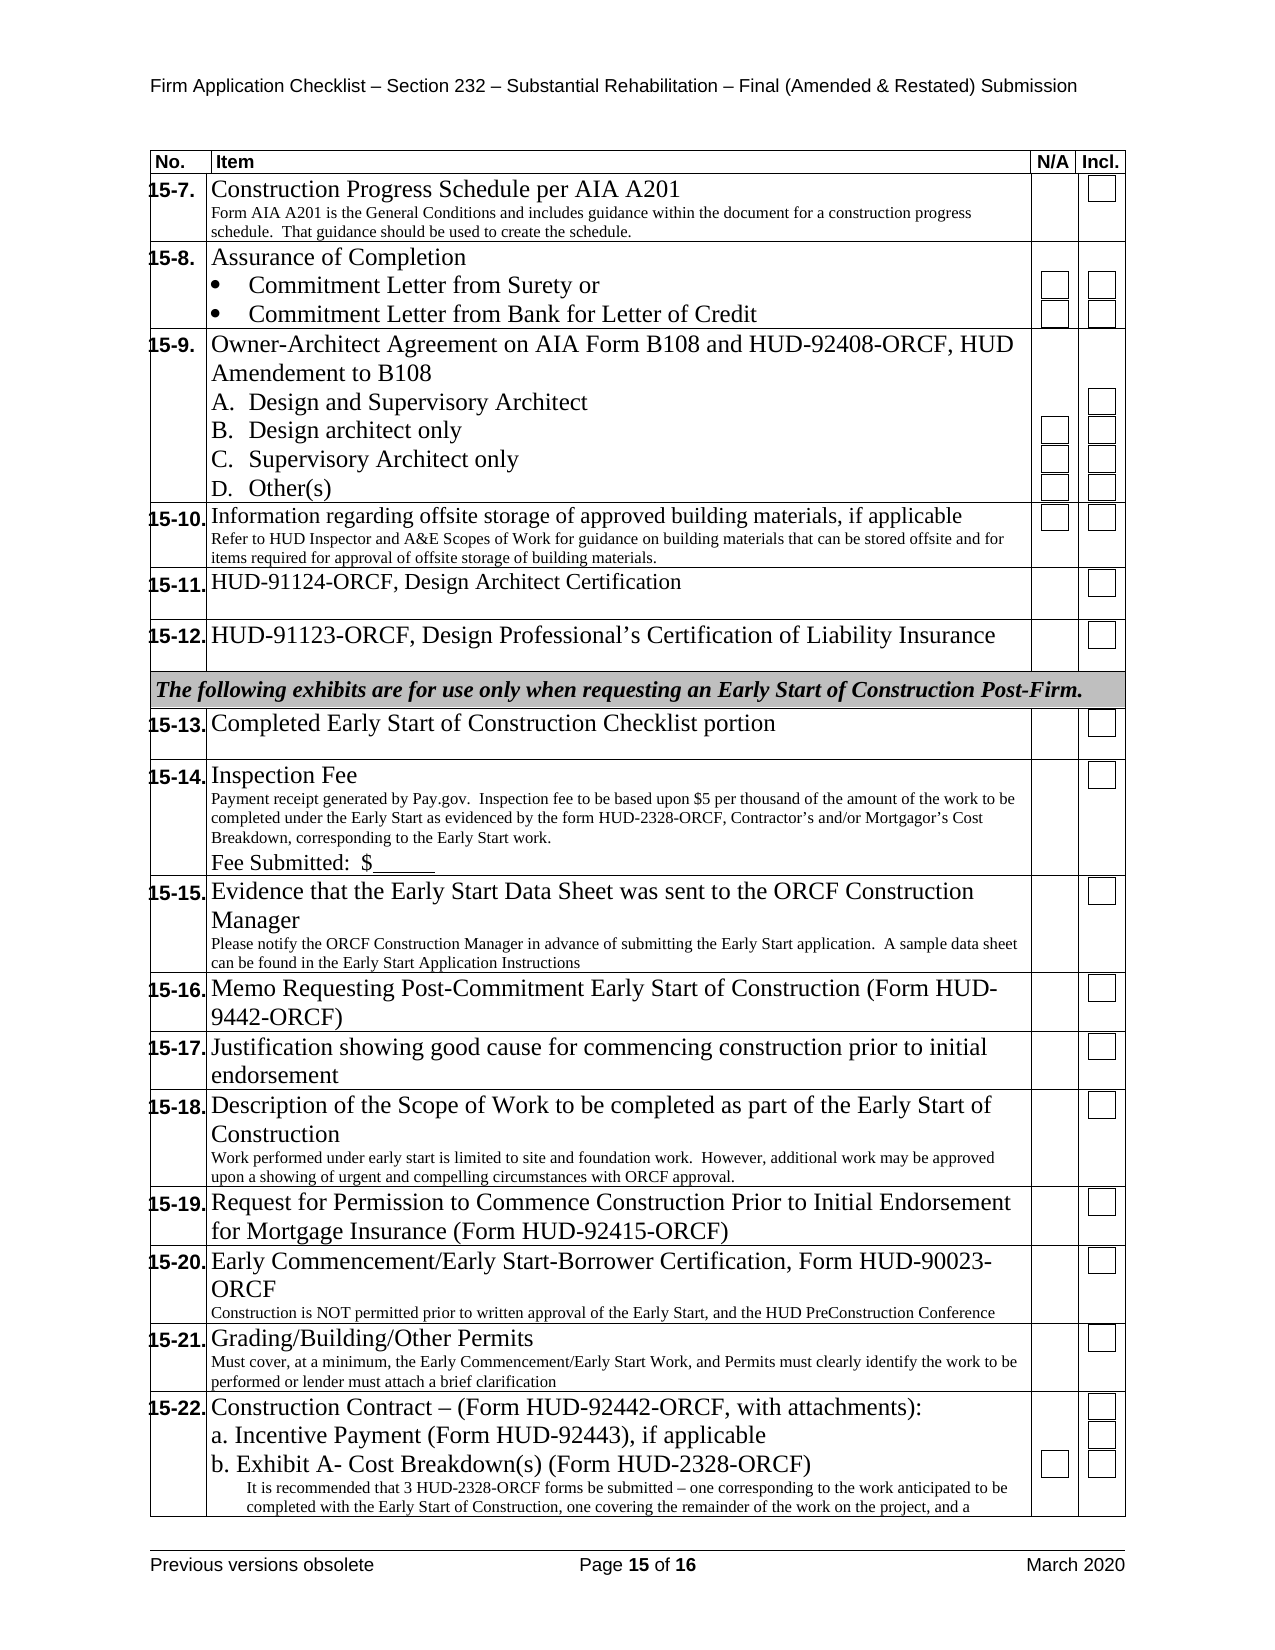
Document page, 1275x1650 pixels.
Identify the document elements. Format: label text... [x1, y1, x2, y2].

table_cell Grading/Building/Other Permits Must cover, at a minimum, the Early Commencement/Early Start Work, and Permits must clearly identify the work to be performed or lender must attach a brief clarification [207, 1324, 1031, 1391]
table_cell [1032, 568, 1078, 619]
table_cell [1079, 329, 1125, 502]
table_cell Memo Requesting Post-Commitment Early Start of Construction (Form HUD-9442-ORCF) [207, 973, 1031, 1031]
table_cell [1032, 329, 1078, 502]
table_cell [1079, 503, 1125, 567]
table_cell [151, 174, 206, 241]
table_cell Information regarding offsite storage of approved building materials, if applicable Refer to HUD Inspector and A&E Scopes of Work for guidance on building materials that can be stored offsite and for items required for approval of offsite storage of building materials. [207, 503, 1031, 567]
table_header N/A [1031, 151, 1075, 173]
table_cell [1032, 503, 1078, 567]
table_cell [151, 620, 206, 671]
table_cell [1032, 1090, 1078, 1186]
table_header Item [212, 151, 1030, 173]
table_cell [151, 568, 206, 619]
table_cell Assurance of Completion Commitment Letter from Surety or Commitment Letter from Bank for Letter of Credit [207, 242, 1031, 328]
table_cell [1032, 1324, 1078, 1391]
table_cell [1032, 1187, 1078, 1245]
table_cell [1032, 1246, 1078, 1322]
table_cell [1079, 876, 1125, 972]
table_cell [1032, 973, 1078, 1031]
table_cell [151, 760, 206, 875]
table_cell [1079, 1090, 1125, 1186]
table_cell [1079, 973, 1125, 1031]
table_cell The following exhibits are for use only when requesting an Early Start of Construction Post-Firm. [151, 672, 1125, 707]
table_cell Justification showing good cause for commencing construction prior to initial endorsement [207, 1032, 1031, 1089]
table_cell Completed Early Start of Construction Checklist portion [207, 709, 1031, 759]
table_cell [207, 1392, 1031, 1516]
table_cell [151, 503, 206, 567]
table_cell [151, 1246, 206, 1322]
table_cell [151, 1090, 206, 1186]
table_header No. [151, 151, 211, 173]
table_cell HUD-91124-ORCF, Design Architect Certification [207, 568, 1031, 619]
table_cell [151, 876, 206, 972]
table_cell Description of the Scope of Work to be completed as part of the Early Start of Construction Work performed under early start is limited to site and foundation work. However, additional work may be approved upon a showing of urgent and compelling circumstances with ORCF approval. [207, 1090, 1031, 1186]
table_cell [1032, 1392, 1078, 1516]
table_cell [151, 242, 206, 328]
table_cell [1079, 620, 1125, 671]
table_cell Early Commencement/Early Start-Borrower Certification, Form HUD-90023-ORCF Construction is NOT permitted prior to written approval of the Early Start, and the HUD PreConstruction Conference [207, 1246, 1031, 1322]
table_cell [151, 709, 206, 759]
table_cell Inspection Fee Payment receipt generated by Pay.gov. Inspection fee to be based upon $5 per thousand of the amount of the work to be completed under the Early Start as evidenced by the form HUD-2328-ORCF, Contractor’s and/or Mortgagor’s Cost Breakdown, corresponding to the Early Start work. Fee Submitted: $ [207, 760, 1031, 875]
table_cell [1079, 174, 1125, 241]
table_cell [1032, 760, 1078, 875]
table_cell [1032, 620, 1078, 671]
table_cell HUD-91123-ORCF, Design Professional’s Certification of Liability Insurance [207, 620, 1031, 671]
table_cell [1032, 709, 1078, 759]
table_cell [1079, 1032, 1125, 1089]
table_cell [1079, 709, 1125, 759]
table_cell Request for Permission to Commence Construction Prior to Initial Endorsement for Mortgage Insurance (Form HUD-92415-ORCF) [207, 1187, 1031, 1245]
table_cell [1079, 568, 1125, 619]
table_cell [151, 1324, 206, 1391]
table_cell [1079, 1392, 1125, 1516]
table_cell [151, 329, 206, 502]
table_cell Owner-Architect Agreement on AIA Form B108 and HUD-92408-ORCF, HUD Amendement to B108 Design and Supervisory Architect Design architect only Supervisory Architect only Other(s) [207, 329, 1031, 502]
table_header Incl. [1076, 151, 1125, 173]
table_cell [1032, 174, 1078, 241]
table_cell [151, 1032, 206, 1089]
table_cell [151, 1187, 206, 1245]
table_cell Construction Progress Schedule per AIA A201 Form AIA A201 is the General Conditions and includes guidance within the document for a construction progress schedule. That guidance should be used to create the schedule. [207, 174, 1031, 241]
table_cell Evidence that the Early Start Data Sheet was sent to the ORCF Construction Manager Please notify the ORCF Construction Manager in advance of submitting the Early Start application. A sample data sheet can be found in the Early Start Application Instructions [207, 876, 1031, 972]
table_cell [1079, 1187, 1125, 1245]
table_cell [1079, 760, 1125, 875]
table_cell [1032, 1032, 1078, 1089]
table_cell [151, 973, 206, 1031]
table_cell [151, 1392, 206, 1516]
table_cell [1032, 242, 1078, 328]
table_cell [1079, 1246, 1125, 1322]
table_cell [1079, 242, 1125, 328]
table_cell [1032, 876, 1078, 972]
table_cell [1079, 1324, 1125, 1391]
